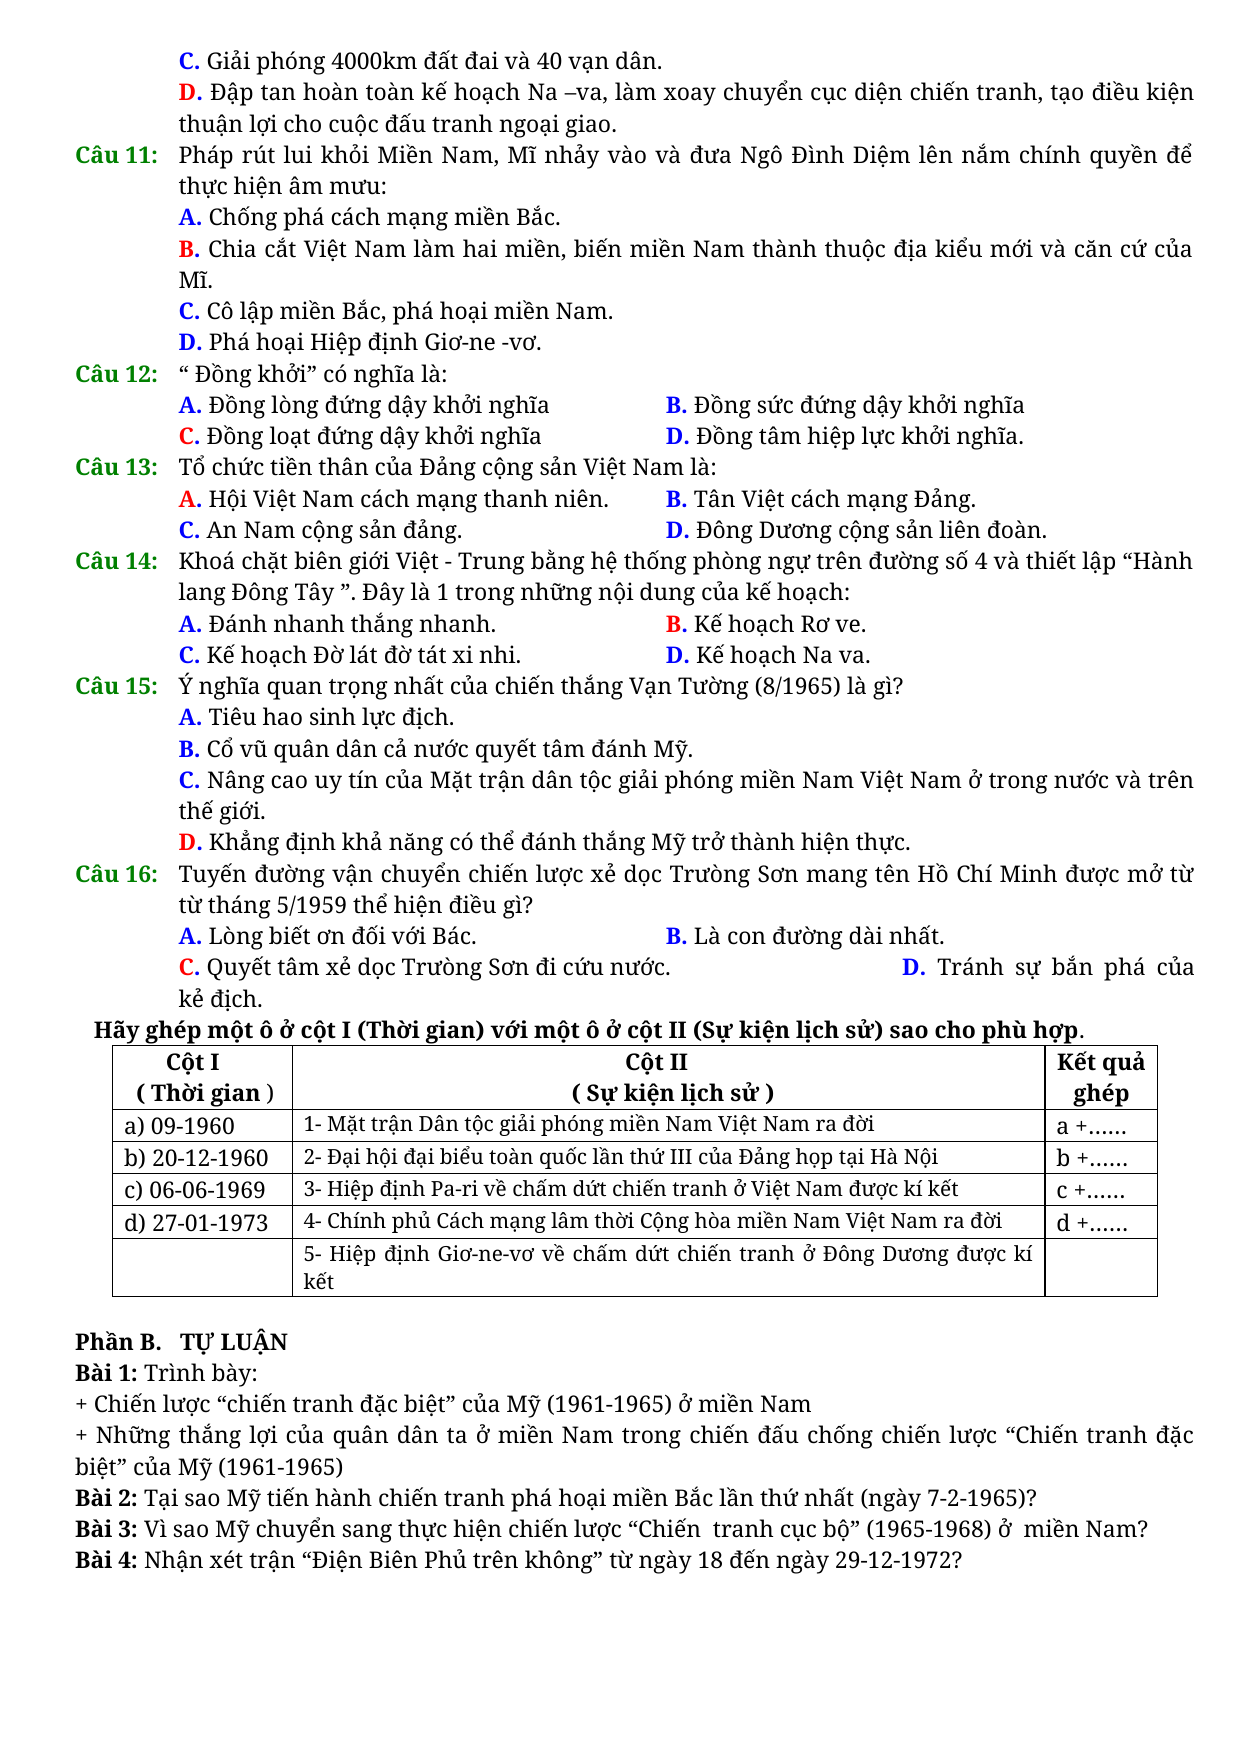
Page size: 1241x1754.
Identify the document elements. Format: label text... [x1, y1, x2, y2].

text Câu 13: Tổ chức tiền thân của Đảng cộng sản Việt Nam là: [75, 451, 1195, 482]
table_cell [1046, 1239, 1157, 1296]
text Câu 16: Tuyến đường vận chuyển chiến lược xẻ dọc Trưòng Sơn mang tên Hồ Chí Minh được mở từ từ tháng 5/1959 thể hiện điều gì? [75, 857, 1195, 920]
table_cell 4- Chính phủ Cách mạng lâm thời Cộng hòa miền Nam Việt Nam ra đời [293, 1206, 1044, 1238]
table_cell d) 27-01-1973 [113, 1206, 292, 1238]
text D. Khẳng định khả năng có thể đánh thắng Mỹ trở thành hiện thực. [178, 826, 1195, 857]
table_cell 2- Đại hội đại biểu toàn quốc lần thứ III của Đảng họp tại Hà Nội [293, 1142, 1044, 1173]
text C. An Nam cộng sản đảng. D. Đông Dương cộng sản liên đoàn. [178, 514, 1195, 545]
text C. Giải phóng 4000km đất đai và 40 vạn dân. [178, 45, 1195, 76]
table_header Cột II ( Sự kiện lịch sử ) [293, 1046, 1044, 1108]
table_cell b +…… [1046, 1142, 1157, 1173]
text Câu 14: Khoá chặt biên giới Việt - Trung bằng hệ thống phòng ngự trên đường số 4 và thiết lập “Hành lang Đông Tây ”. Đây là 1 trong những nội dung của kế hoạch: [75, 545, 1195, 607]
table_cell c +…… [1046, 1174, 1157, 1205]
text A. Đánh nhanh thắng nhanh. B. Kế hoạch Rơ ve. [178, 607, 1195, 639]
text + Những thắng lợi của quân dân ta ở miền Nam trong chiến đấu chống chiến lược “Chiến tranh đặc biệt” của Mỹ (1961-1965) [75, 1419, 1195, 1482]
table_cell [113, 1239, 292, 1296]
table_cell a) 09-1960 [113, 1110, 292, 1141]
table_header Kết quả ghép [1046, 1046, 1157, 1108]
text Câu 12: “ Đồng khởi” có nghĩa là: [75, 357, 1195, 389]
table_cell 5- Hiệp định Giơ-ne-vơ về chấm dứt chiến tranh ở Đông Dương được kí kết [293, 1239, 1044, 1296]
table_cell a +…… [1046, 1110, 1157, 1141]
text + Chiến lược “chiến tranh đặc biệt” của Mỹ (1961-1965) ở miền Nam [75, 1388, 1195, 1419]
text B. Chia cắt Việt Nam làm hai miền, biến miền Nam thành thuộc địa kiểu mới và căn cứ của Mĩ. [178, 232, 1195, 295]
text C. Đồng loạt đứng dậy khởi nghĩa D. Đồng tâm hiệp lực khởi nghĩa. [178, 420, 1195, 451]
text C. Kế hoạch Đờ lát đờ tát xi nhi. D. Kế hoạch Na va. [178, 639, 1195, 670]
text A. Lòng biết ơn đối với Bác. B. Là con đường dài nhất. [178, 920, 1195, 951]
text Bài 1: Trình bày: [75, 1357, 1195, 1388]
table_cell b) 20-12-1960 [113, 1142, 292, 1173]
text Câu 15: Ý nghĩa quan trọng nhất của chiến thắng Vạn Tường (8/1965) là gì? [75, 670, 1195, 701]
table_cell c) 06-06-1969 [113, 1174, 292, 1205]
text C. Quyết tâm xẻ dọc Trưòng Sơn đi cứu nước. D. Tránh sự bắn phá của kẻ địch. [178, 951, 1195, 1014]
text Hãy ghép một ô ở cột I (Thời gian) với một ô ở cột II (Sự kiện lịch sử) sao cho phù hợp. [94, 1014, 1195, 1045]
text C. Nâng cao uy tín của Mặt trận dân tộc giải phóng miền Nam Việt Nam ở trong nước và trên thế giới. [178, 764, 1195, 826]
text Phần B. TỰ LUẬN [75, 1325, 1195, 1357]
table_cell 1- Mặt trận Dân tộc giải phóng miền Nam Việt Nam ra đời [293, 1110, 1044, 1141]
table_header Cột I ( Thời gian ) [113, 1046, 292, 1108]
text D. Đập tan hoàn toàn kế hoạch Na –va, làm xoay chuyển cục diện chiến tranh, tạo điều kiện thuận lợi cho cuộc đấu tranh ngoại giao. [178, 76, 1195, 139]
text D. Phá hoại Hiệp định Giơ-ne -vơ. [178, 326, 1195, 357]
text A. Hội Việt Nam cách mạng thanh niên. B. Tân Việt cách mạng Đảng. [178, 482, 1195, 514]
text A. Tiêu hao sinh lực địch. [178, 701, 1195, 732]
table_cell d +…… [1046, 1206, 1157, 1238]
text Bài 3: Vì sao Mỹ chuyển sang thực hiện chiến lược “Chiến tranh cục bộ” (1965-1968) ở miền Nam? [75, 1513, 1195, 1544]
text A. Đồng lòng đứng dậy khởi nghĩa B. Đồng sức đứng dậy khởi nghĩa [178, 389, 1195, 420]
text Bài 2: Tại sao Mỹ tiến hành chiến tranh phá hoại miền Bắc lần thứ nhất (ngày 7-2-1965)? [75, 1482, 1195, 1513]
text C. Cô lập miền Bắc, phá hoại miền Nam. [178, 295, 1195, 326]
text Câu 11: Pháp rút lui khỏi Miền Nam, Mĩ nhảy vào và đưa Ngô Đình Diệm lên nắm chính quyền để thực hiện âm mưu: [75, 139, 1195, 201]
text B. Cổ vũ quân dân cả nước quyết tâm đánh Mỹ. [178, 732, 1195, 764]
text A. Chống phá cách mạng miền Bắc. [178, 201, 1195, 232]
text Bài 4: Nhận xét trận “Điện Biên Phủ trên không” từ ngày 18 đến ngày 29-12-1972? [75, 1544, 1195, 1575]
table_cell 3- Hiệp định Pa-ri về chấm dứt chiến tranh ở Việt Nam được kí kết [293, 1174, 1044, 1205]
